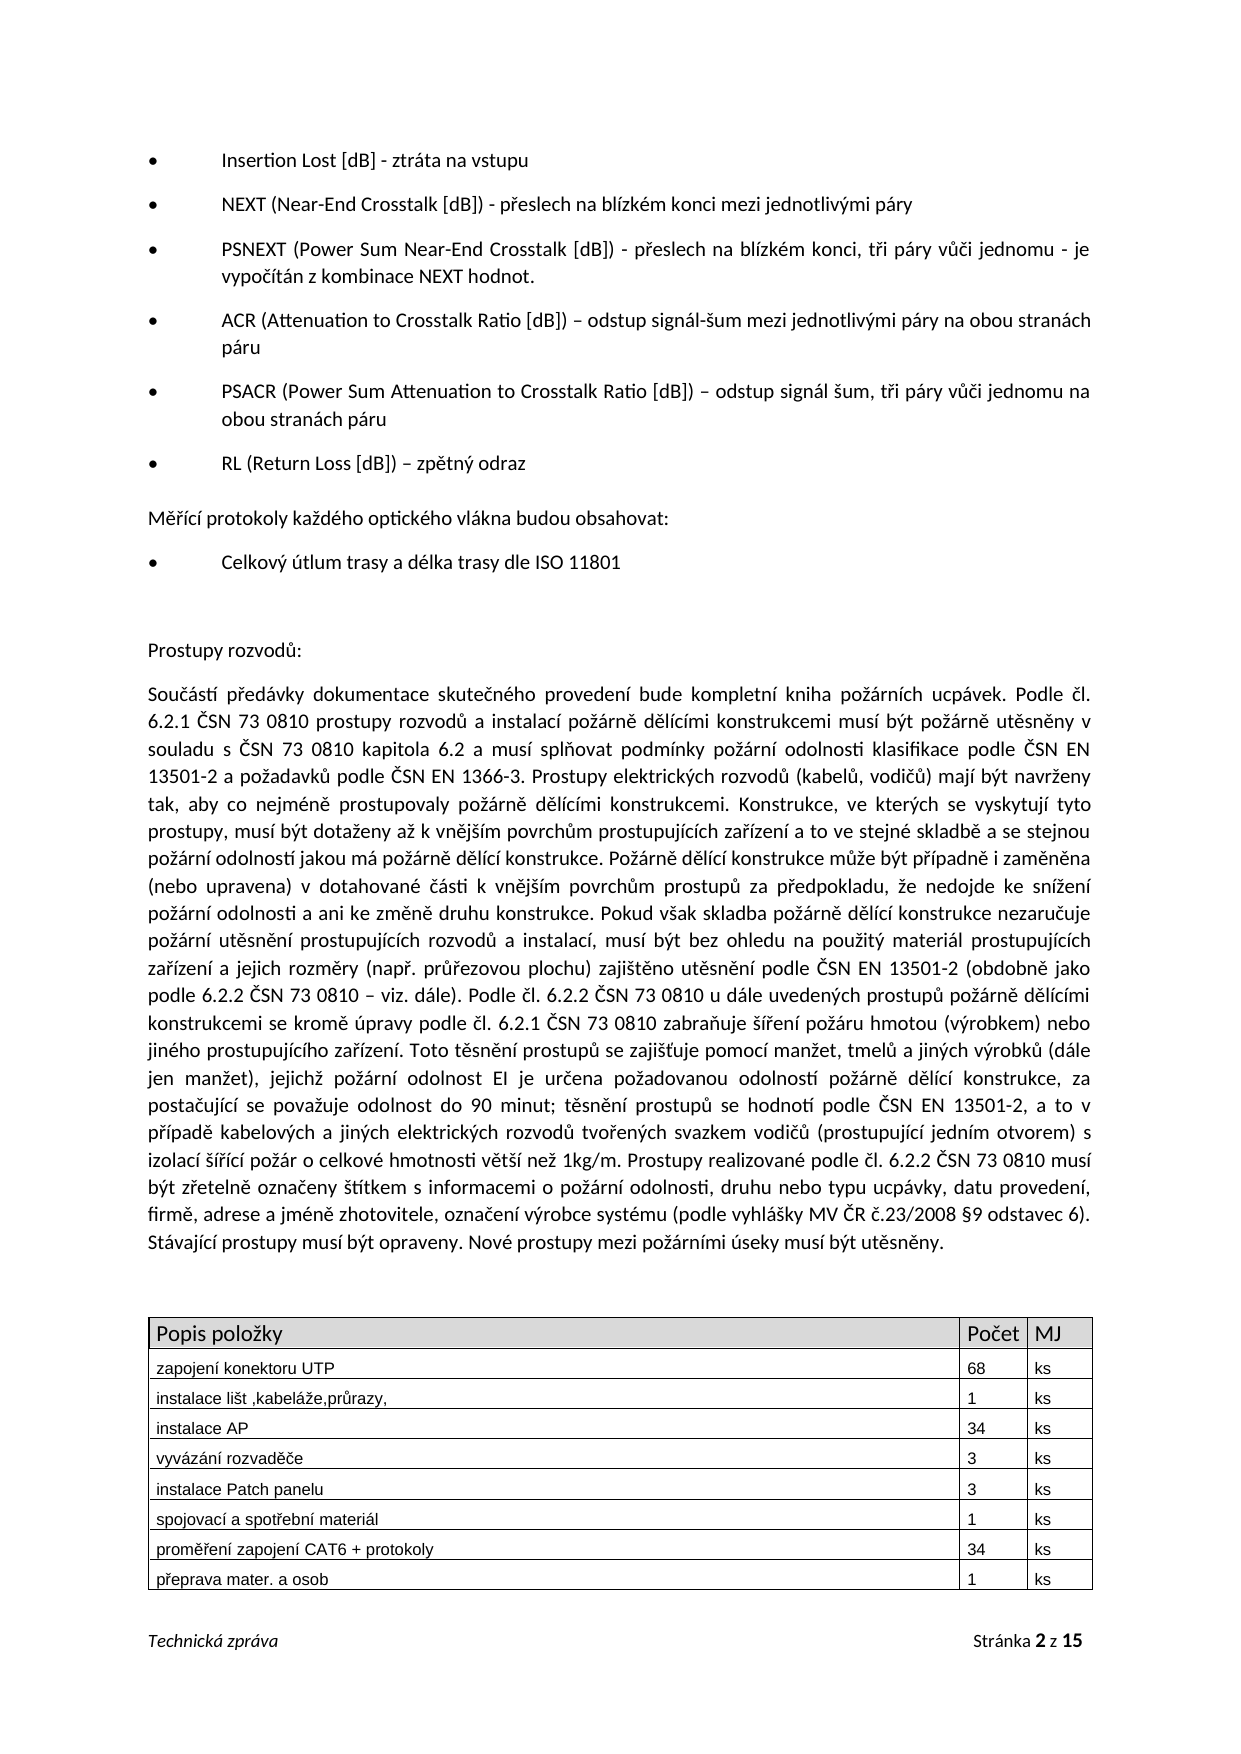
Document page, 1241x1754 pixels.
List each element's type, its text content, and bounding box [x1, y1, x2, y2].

table_cell přeprava mater. a osob [149, 1559, 959, 1589]
table_cell ks [1028, 1349, 1092, 1378]
table_cell 1 [960, 1560, 1027, 1589]
text Měřící protokoly každého optického vlákna budou obsahovat: [148, 505, 1093, 530]
text • ACR (Attenuation to Crosstalk Ratio [dB]) – odstup signál-šum mezi jednotlivými páry na obou stranách páru [148, 307, 1093, 360]
table_cell spojovací a spotřební materiál [149, 1499, 959, 1529]
text • NEXT (Near-End Crosstalk [dB]) - přeslech na blízkém konci mezi jednotlivými páry [148, 192, 1093, 217]
table_cell instalace AP [149, 1408, 959, 1438]
table_cell ks [1028, 1530, 1092, 1559]
table_header MJ [1028, 1318, 1092, 1347]
table_cell 68 [960, 1349, 1027, 1378]
table_cell instalace Patch panelu [149, 1468, 959, 1498]
table_cell ks [1028, 1379, 1092, 1408]
text Prostupy rozvodů: [148, 637, 1093, 662]
table_cell 1 [960, 1500, 1027, 1529]
text Součástí předávky dokumentace skutečného provedení bude kompletní kniha požárních ucpávek. Podle čl. 6.2.1 ČSN 73 0810 prostupy rozvodů a instalací požárně dělícími konstrukcemi musí být požárně utěsněny v souladu s ČSN 73 0810 kapitola 6.2 a musí splňovat podmínky požární odolnosti klasifikace podle ČSN EN 13501-2 a požadavků podle ČSN EN 1366-3. Prostupy elektrických rozvodů (kabelů, vodičů) mají být navrženy tak, aby co nejméně prostupovaly požárně dělícími konstrukcemi. Konstrukce, ve kterých se vyskytují tyto prostupy, musí být dotaženy až k vnějším povrchům prostupujících zařízení a to ve stejné skladbě a se stejnou požární odolností jakou má požárně dělící konstrukce. Požárně dělící konstrukce může být případně i zaměněna (nebo upravena) v dotahované části k vnějším povrchům prostupů za předpokladu, že nedojde ke snížení požární odolnosti a ani ke změně druhu konstrukce. Pokud však skladba požárně dělící konstrukce nezaručuje požární utěsnění prostupujících rozvodů a instalací, musí být bez ohledu na použitý materiál prostupujících zařízení a jejich rozměry (např. průřezovou plochu) zajištěno utěsnění podle ČSN EN 13501-2 (obdobně jako podle 6.2.2 ČSN 73 0810 – viz. dále). Podle čl. 6.2.2 ČSN 73 0810 u dále uvedených prostupů požárně dělícími konstrukcemi se kromě úpravy podle čl. 6.2.1 ČSN 73 0810 zabraňuje šíření požáru hmotou (výrobkem) nebo jiného prostupujícího zařízení. Toto těsnění prostupů se zajišťuje pomocí manžet, tmelů a jiných výrobků (dále jen manžet), jejichž požární odolnost EI je určena požadovanou odolností požárně dělící konstrukce, za postačující se považuje odolnost do 90 minut; těsnění prostupů se hodnotí podle ČSN EN 13501-2, a to v případě kabelových a jiných elektrických rozvodů tvořených svazkem vodičů (prostupující jedním otvorem) s izolací šířící požár o celkové hmotnosti větší než 1kg/m. Prostupy realizované podle čl. 6.2.2 ČSN 73 0810 musí být zřetelně označeny štítkem s informacemi o požární odolnosti, druhu nebo typu ucpávky, datu provedení, firmě, adrese a jméně zhotovitele, označení výrobce systému (podle vyhlášky MV ČR č.23/2008 §9 odstavec 6). Stávající prostupy musí být opraveny. Nové prostupy mezi požárními úseky musí být utěsněny. [148, 681, 1093, 1254]
table_cell 3 [960, 1439, 1027, 1468]
text • Celkový útlum trasy a délka trasy dle ISO 11801 [148, 549, 1093, 574]
table_header Počet [960, 1318, 1027, 1347]
table_cell 1 [960, 1379, 1027, 1408]
text • RL (Return Loss [dB]) – zpětný odraz [148, 450, 1093, 476]
table_cell ks [1028, 1560, 1092, 1589]
table_cell instalace lišt ,kabeláže,průrazy, [149, 1378, 959, 1408]
table_cell ks [1028, 1500, 1092, 1529]
table_cell ks [1028, 1469, 1092, 1498]
table_cell ks [1028, 1409, 1092, 1438]
table_cell vyvázání rozvaděče [149, 1438, 959, 1468]
text • PSACR (Power Sum Attenuation to Crosstalk Ratio [dB]) – odstup signál šum, tři páry vůči jednomu na obou stranách páru [148, 379, 1093, 431]
table_cell 34 [960, 1530, 1027, 1559]
table_cell zapojení konektoru UTP [149, 1349, 959, 1378]
table_cell 3 [960, 1469, 1027, 1498]
text • Insertion Lost [dB] - ztráta na vstupu [148, 148, 1093, 173]
table_header Popis položky [150, 1318, 959, 1347]
table_cell proměření zapojení CAT6 + protokoly [149, 1529, 959, 1559]
table_cell 34 [960, 1409, 1027, 1438]
table_cell ks [1028, 1439, 1092, 1468]
text • PSNEXT (Power Sum Near-End Crosstalk [dB]) - přeslech na blízkém konci, tři páry vůči jednomu - je vypočítán z kombinace NEXT hodnot. [148, 236, 1093, 288]
